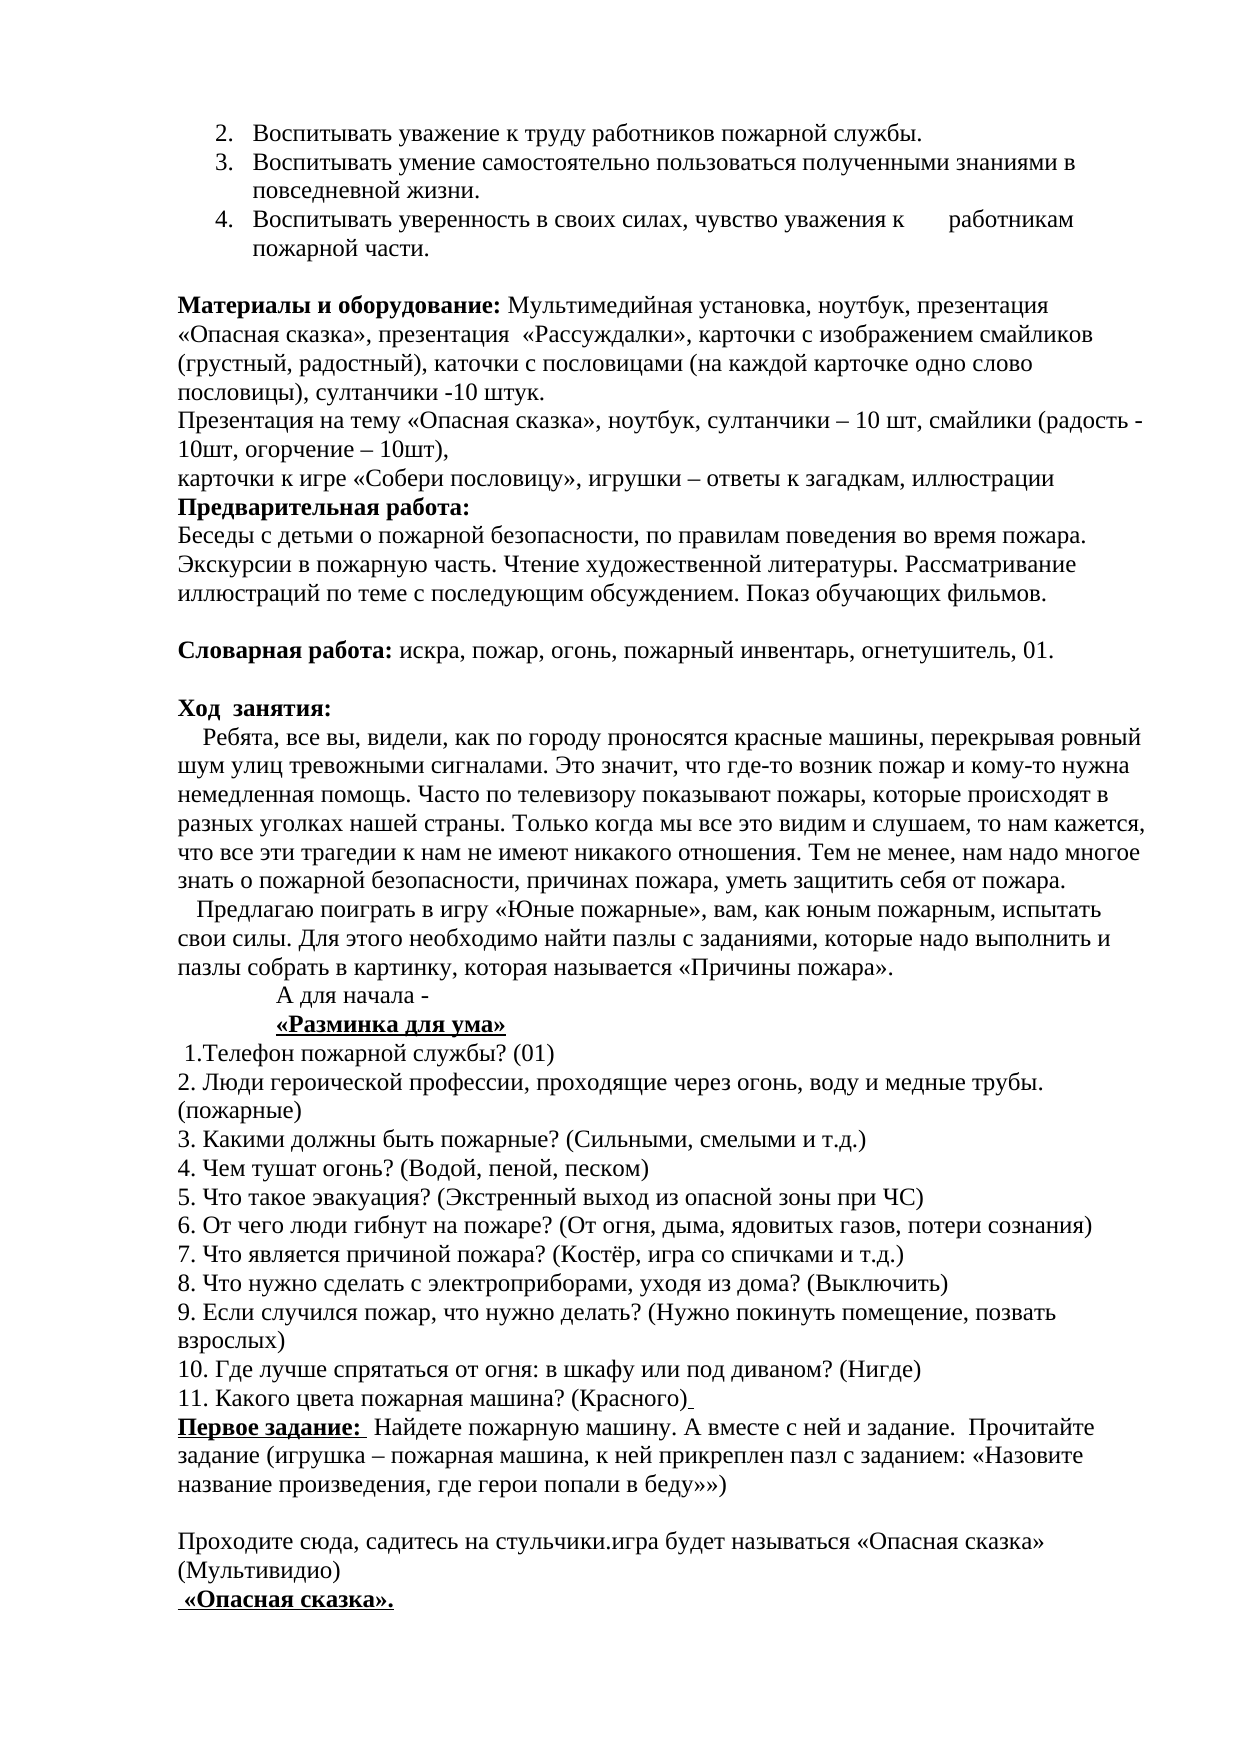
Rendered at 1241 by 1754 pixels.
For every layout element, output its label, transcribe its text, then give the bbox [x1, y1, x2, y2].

text 1.Телефон пожарной службы? (01) 2. Люди героической профессии, проходящие через огонь, воду и медные трубы. (пожарные) [302, 1038, 1152, 1124]
list Воспитывать уважение к труду работников пожарной службы. [215, 118, 1152, 147]
text 3. Какими должны быть пожарные? (Сильными, смелыми и т.д.) 4. Чем тушат огонь? (Водой, пеной, песком) 5. Что такое эвакуация? (Экстренный выход из опасной зоны при ЧС) 6. От чего люди гибнут на пожаре? (От огня, дыма, ядовитых газов, потери сознания) 7. Что является причиной пожара? (Костёр, игра со спичками и т.д.) 8. Что нужно сделать с электроприборами, уходя из дома? (Выключить) [649, 1124, 1152, 1297]
text Предварительная работа: [177, 492, 1152, 521]
text Ход занятия: [177, 693, 1152, 722]
text Ребята, все вы, видели, как по городу проносятся красные машины, перекрывая ровный шум улиц тревожными сигналами. Это значит, что где-то возник пожар и кому-то нужна немедленная помощь. Часто по телевизору показывают пожары, которые происходят в разных уголках нашей страны. Только когда мы все это видим и слушаем, то нам кажется, что все эти трагедии к нам не имеют никакого отношения. Тем не менее, нам надо многое знать о пожарной безопасности, причинах пожара, уметь защитить себя от пожара. [177, 722, 1152, 894]
text Материалы и оборудование: Мультимедийная установка, ноутбук, презентация «Опасная сказка», презентация «Рассуждалки», карточки с изображением смайликов (грустный, радостный), каточки с пословицами (на каждой карточке одно слово пословицы), султанчики -10 штук. [177, 291, 1152, 406]
text «Опасная сказка». [177, 1584, 1152, 1612]
list А для начала - «Разминка для ума» [276, 981, 1152, 1038]
text карточки к игре «Собери пословицу», игрушки – ответы к загадкам, иллюстрации [177, 463, 1152, 492]
text Проходите сюда, садитесь на стульчики.игра будет называться «Опасная сказка» (Мультивидио) [177, 1526, 1152, 1584]
text Первое задание: Найдете пожарную машину. А вместе с ней и задание. Прочитайте задание (игрушка – пожарная машина, к ней прикреплен пазл с заданием: «Назовите название произведения, где герои попали в беду»») [177, 1412, 1152, 1526]
text 9. Если случился пожар, что нужно делать? (Нужно покинуть помещение, позвать взрослых) 10. Где лучше спрятаться от огня: в шкафу или под диваном? (Нигде) 11. Какого цвета пожарная машина? (Красного) [285, 1297, 1152, 1412]
text Беседы с детьми о пожарной безопасности, по правилам поведения во время пожара. Экскурсии в пожарную часть. Чтение художественной литературы. Рассматривание иллюстраций по теме с последующим обсуждением. Показ обучающих фильмов. [177, 521, 1152, 607]
text Предлагаю поиграть в игру «Юные пожарные», вам, как юным пожарным, испытать свои силы. Для этого необходимо найти пазлы с заданиями, которые надо выполнить и пазлы собрать в картинку, которая называется «Причины пожара». [177, 894, 1152, 981]
list Воспитывать умение самостоятельно пользоваться полученными знаниями в повседневной жизни. [215, 147, 1152, 204]
text Словарная работа: искра, пожар, огонь, пожарный инвентарь, огнетушитель, 01. [177, 636, 1152, 664]
list Воспитывать уверенность в своих силах, чувство уважения к работникам пожарной части. [215, 204, 1152, 262]
text Презентация на тему «Опасная сказка», ноутбук, султанчики – 10 шт, смайлики (радость - 10шт, огорчение – 10шт), [177, 406, 1152, 463]
